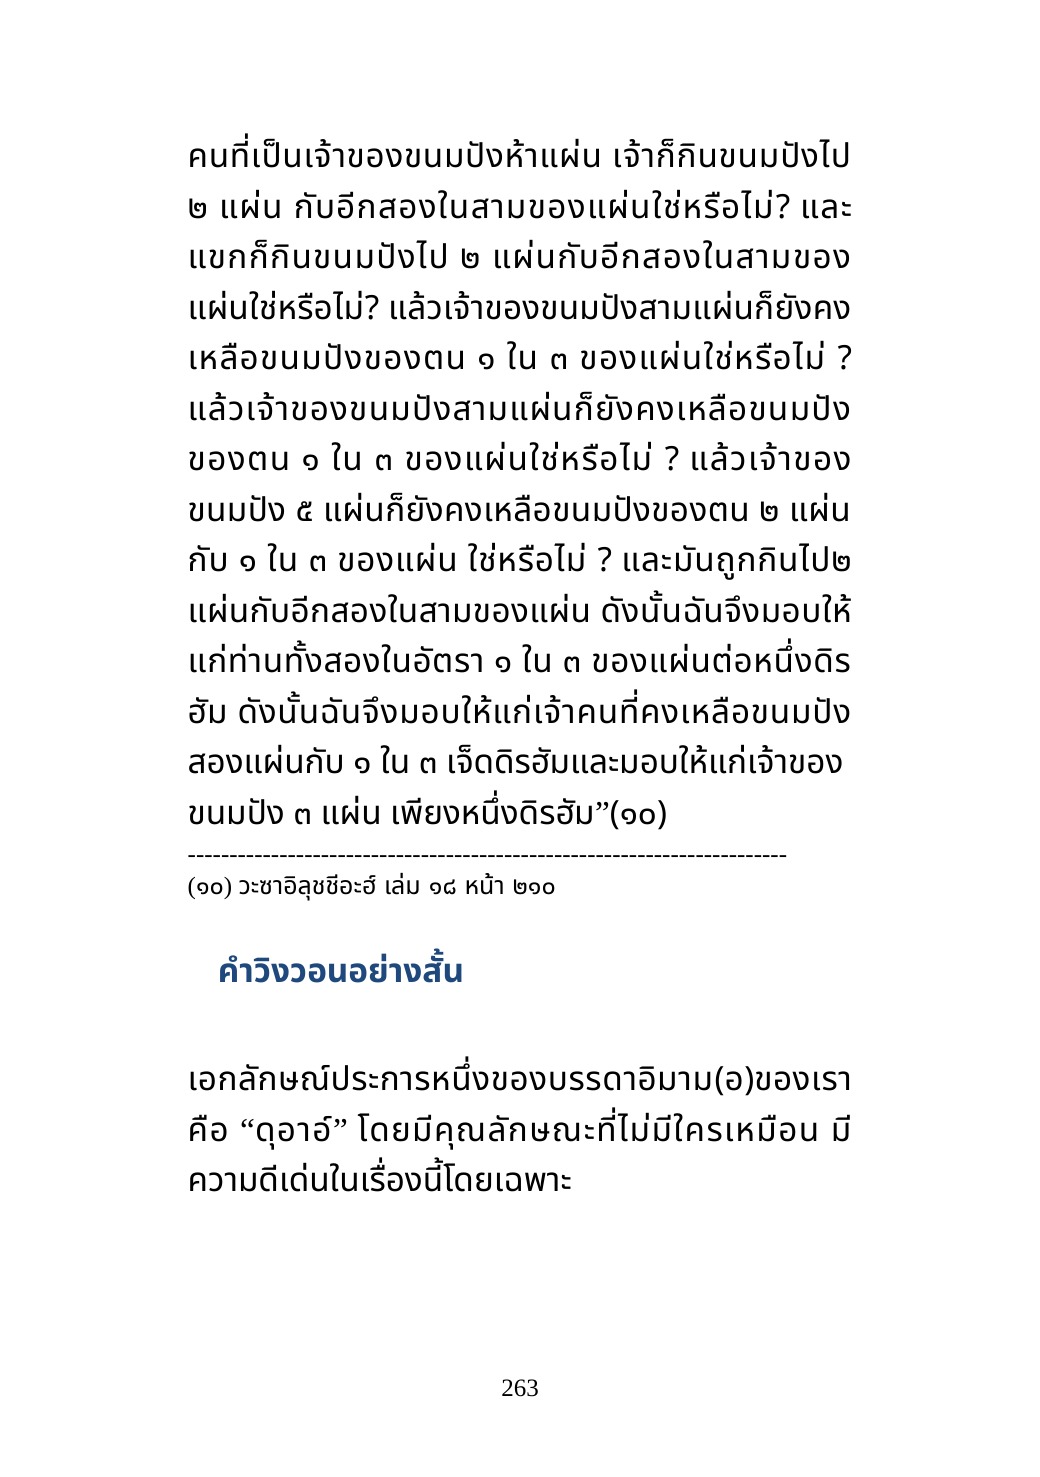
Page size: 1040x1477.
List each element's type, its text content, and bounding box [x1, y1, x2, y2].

text เอกลักษณ์ประการหนึ่งของบรรดาอิมาม(อ)ของเราคือ “ดุอาอ์” โดยมีคุณลักษณะที่ไม่มีใครเหมือน มีความดีเด่นในเรื่องนี้โดยเฉพาะ [187, 1055, 852, 1207]
text ------------------------------------------------------------------------ [187, 839, 852, 868]
text ขนมปัง ๓ แผ่น เพียงหนึ่งดิรฮัม”(๑๐) [187, 788, 852, 839]
text คนที่เป็นเจ้าของขนมปังห้าแผ่น เจ้าก็กินขนมปังไป ๒ แผ่น กับอีกสองในสามของแผ่นใช่หรือไม่? และแขกก็กินขนมปังไป ๒ แผ่นกับอีกสองในสามของแผ่นใช่หรือไม่? แล้วเจ้าของขนมปังสามแผ่นก็ยังคงเหลือขนมปังของตน ๑ ใน ๓ ของแผ่นใช่หรือไม่ ? แล้วเจ้าของขนมปังสามแผ่นก็ยังคงเหลือขนมปังของตน ๑ ใน ๓ ของแผ่นใช่หรือไม่ ? แล้วเจ้าของขนมปัง ๕ แผ่นก็ยังคงเหลือขนมปังของตน ๒ แผ่นกับ ๑ ใน ๓ ของแผ่น ใช่หรือไม่ ? และมันถูกกินไป๒ แผ่นกับอีกสองในสามของแผ่น ดังนั้นฉันจึงมอบให้แก่ท่านทั้งสองในอัตรา ๑ ใน ๓ ของแผ่นต่อหนึ่งดิรฮัม ดังนั้นฉันจึงมอบให้แก่เจ้าคนที่คงเหลือขนมปัง สองแผ่นกับ ๑ ใน ๓ เจ็ดดิรฮัมและมอบให้แก่เจ้าของ [187, 132, 852, 788]
subtitle คำวิงวอนอย่างสั้น [187, 947, 852, 997]
text (๑๐) วะซาอิลุชชีอะฮ์ เล่ม ๑๘ หน้า ๒๑๐ [187, 868, 852, 906]
